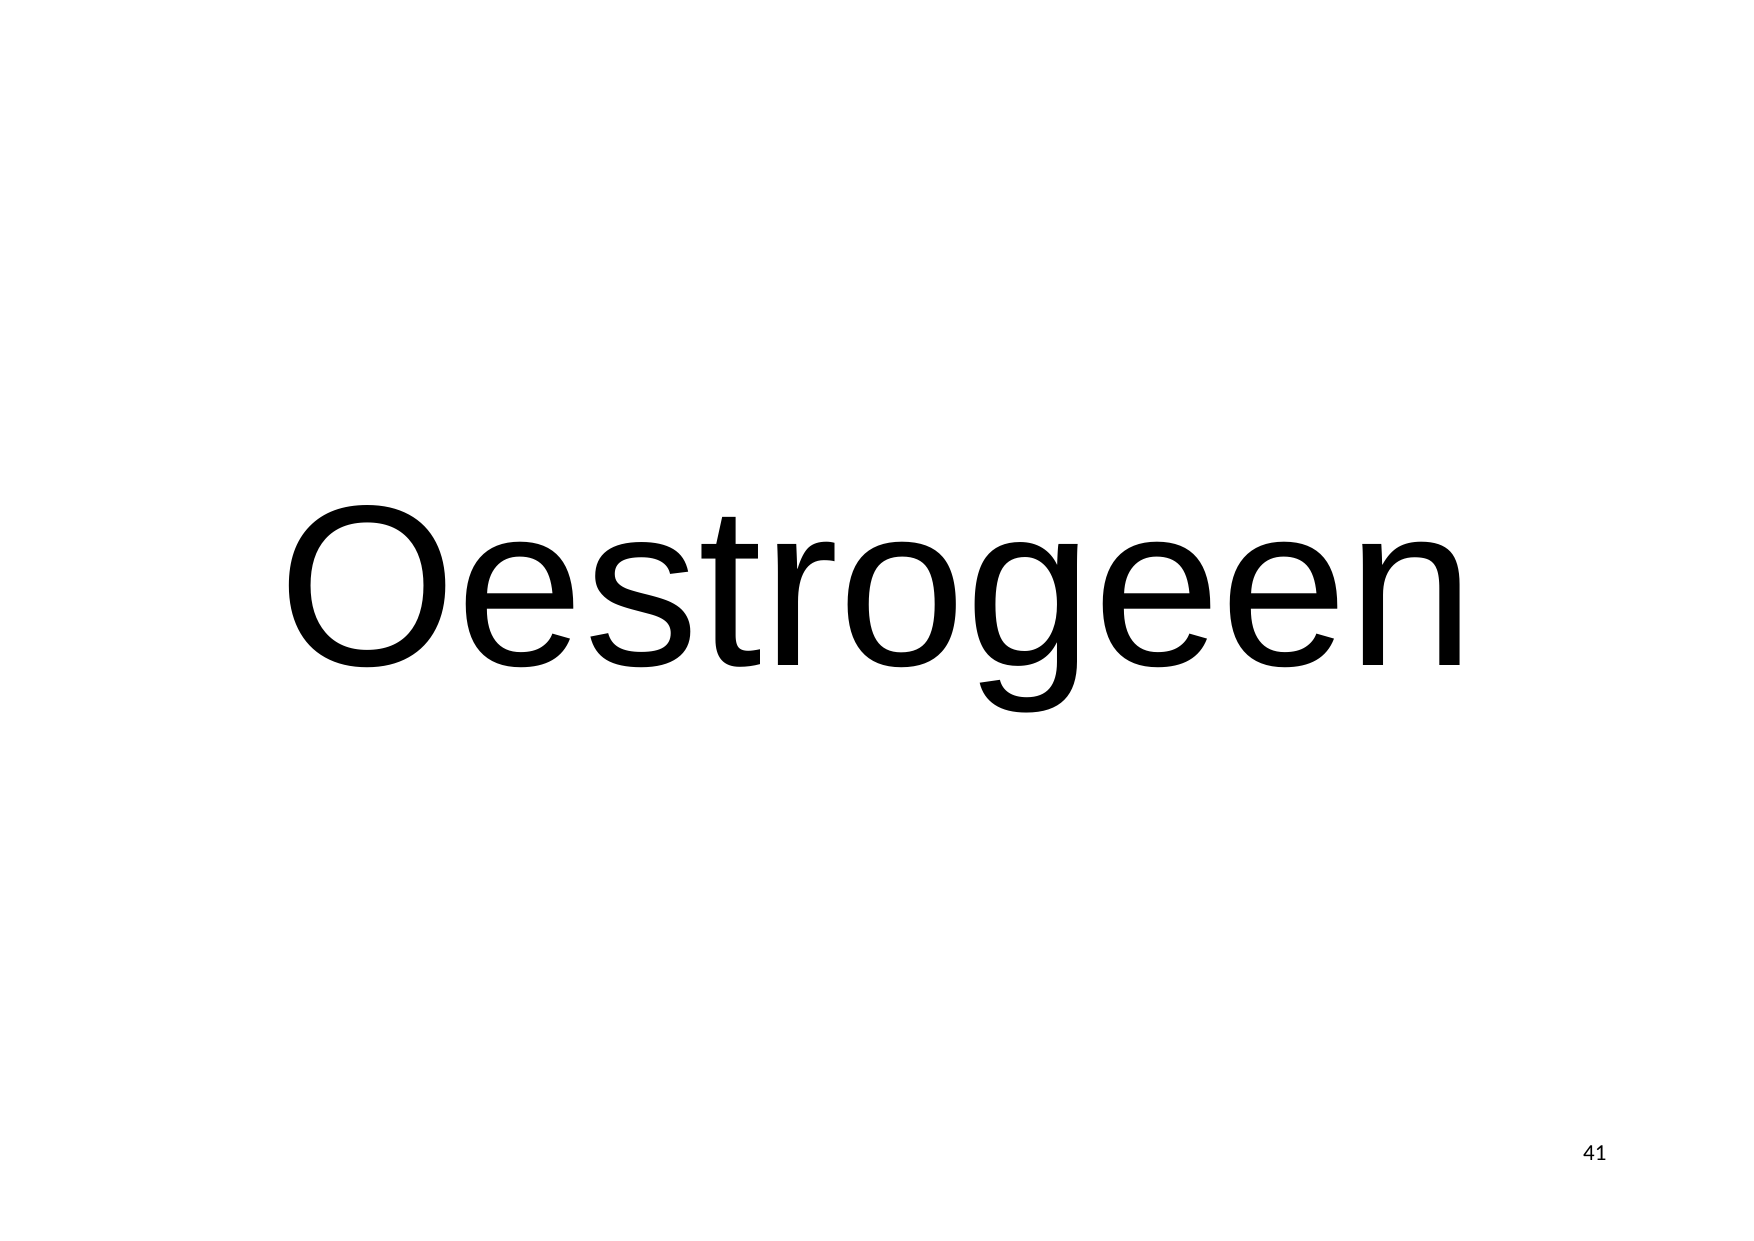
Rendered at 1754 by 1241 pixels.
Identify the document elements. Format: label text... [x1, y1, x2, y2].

text Oestrogeen [148, 451, 1606, 714]
